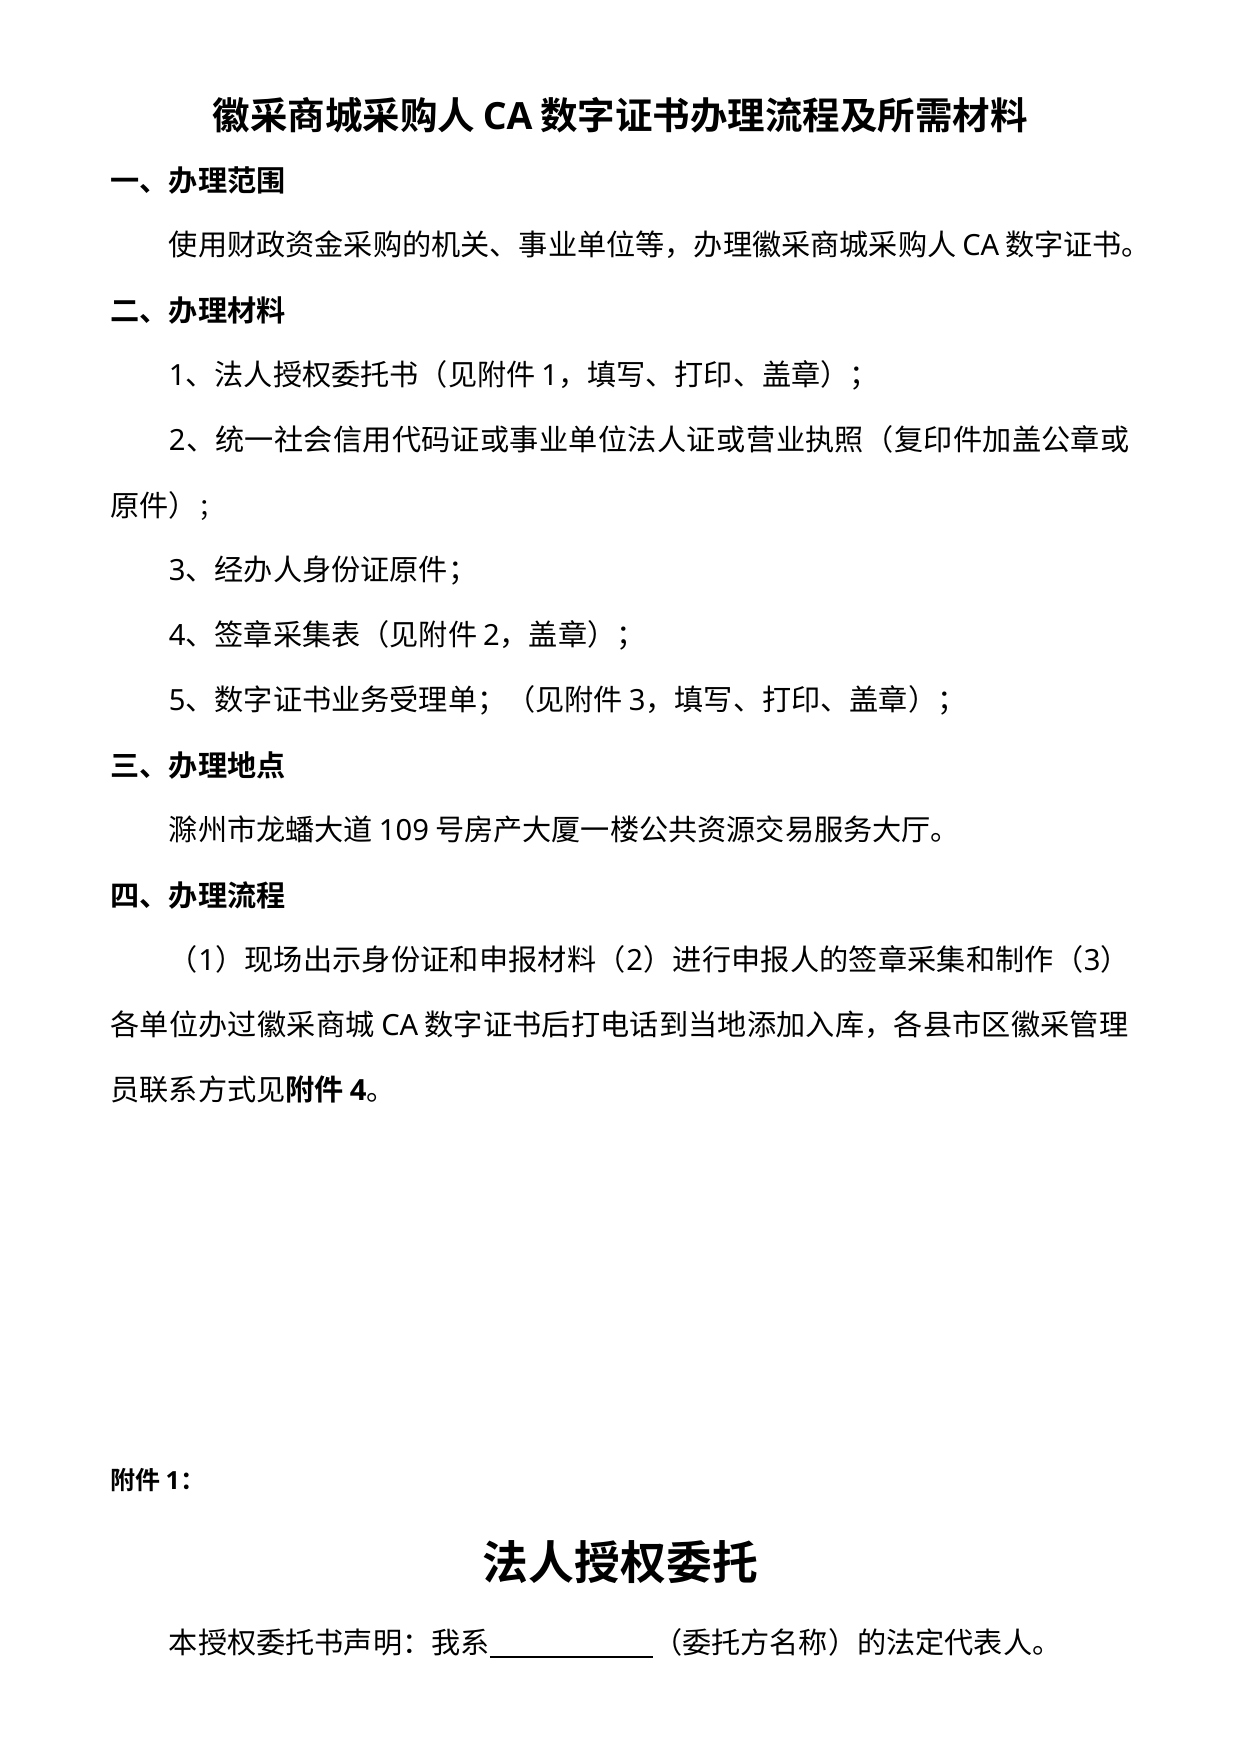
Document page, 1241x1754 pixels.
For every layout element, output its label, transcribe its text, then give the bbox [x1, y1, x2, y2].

text 一、办理范围 [110, 146, 1130, 211]
text 使用财政资金采购的机关、事业单位等，办理徽采商城采购人CA数字证书。 [110, 211, 1130, 276]
text 四、办理流程 [110, 861, 1130, 926]
text 2、统一社会信用代码证或事业单位法人证或营业执照（复印件加盖公章或原件）； [110, 406, 1130, 536]
text 徽采商城采购人CA数字证书办理流程及所需材料 [110, 81, 1130, 146]
text 本授权委托书声明：我系 （委托方名称）的法定代表人。 [110, 1608, 1130, 1673]
text 滁州市龙蟠大道109号房产大厦一楼公共资源交易服务大厅。 [110, 796, 1130, 861]
text 附件1： [110, 1446, 1130, 1511]
text 5、数字证书业务受理单；（见附件3，填写、打印、盖章）； [110, 666, 1130, 731]
text 4、签章采集表（见附件2，盖章）； [110, 601, 1130, 666]
text （1）现场出示身份证和申报材料（2）进行申报人的签章采集和制作（3）各单位办过徽采商城CA数字证书后打电话到当地添加入库，各县市区徽采管理员联系方式见附件4。 [110, 926, 1130, 1121]
text 1、法人授权委托书（见附件1，填写、打印、盖章）； [110, 341, 1130, 406]
text 三、办理地点 [110, 731, 1130, 796]
text 二、办理材料 [110, 276, 1130, 341]
text 3、经办人身份证原件； [110, 536, 1130, 601]
text 法人授权委托 [110, 1511, 1130, 1608]
